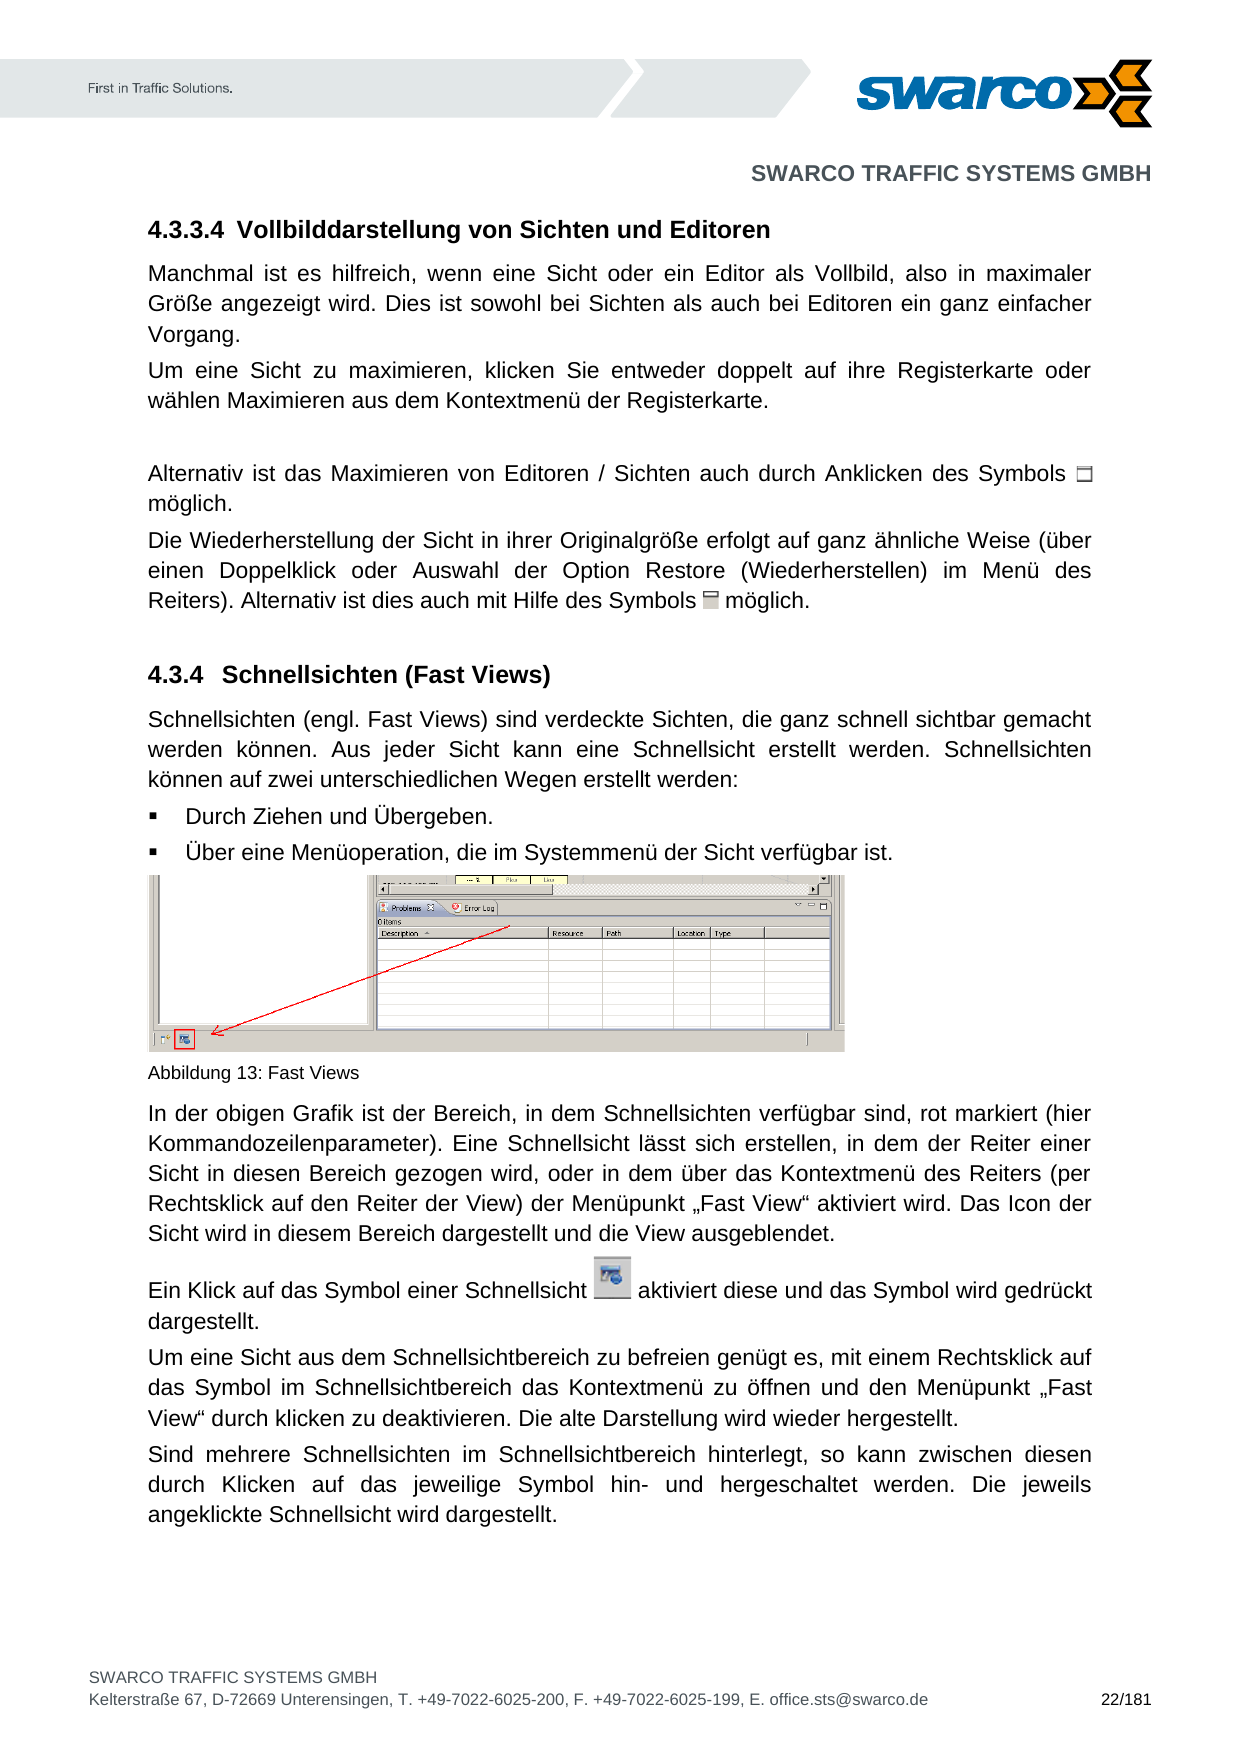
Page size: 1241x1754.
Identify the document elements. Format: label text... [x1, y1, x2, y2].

text Ein Klick auf das Symbol einer Schnellsicht aktiviert diese und das Symbol wird gedrückt dargestellt. [148, 1257, 1092, 1334]
picture [1076, 466, 1093, 482]
subtitle Schnellsichten (Fast Views) [148, 660, 1092, 689]
text Durch Ziehen und Übergeben. [148, 803, 1092, 829]
text Um eine Sicht zu maximieren, klicken Sie entweder doppelt auf ihre Registerkarte oder wählen Maximieren aus dem Kontextmenü der Registerkarte. [148, 357, 1092, 414]
subtitle Vollbilddarstellung von Sichten und Editoren [148, 215, 1092, 243]
picture [703, 591, 719, 609]
text Über eine Menüoperation, die im Systemmenü der Sicht verfügbar ist. [148, 839, 1092, 865]
text Schnellsichten (engl. Fast Views) sind verdeckte Sichten, die ganz schnell sichtbar gemacht werden können. Aus jeder Sicht kann eine Schnellsicht erstellt werden. Schnellsichten können auf zwei unterschiedlichen Wegen erstellt werden: [148, 706, 1092, 792]
picture [593, 1256, 632, 1299]
text Abbildung 13: Fast Views [148, 1062, 1092, 1084]
text Manchmal ist es hilfreich, wenn eine Sicht oder ein Editor als Vollbild, also in maximaler Größe angezeigt wird. Dies ist sowohl bei Sichten als auch bei Editoren ein ganz einfacher Vorgang. [148, 260, 1092, 347]
text In der obigen Grafik ist der Bereich, in dem Schnellsichten verfügbar sind, rot markiert (hier Kommandozeilenparameter). Eine Schnellsicht lässt sich erstellen, in dem der Reiter einer Sicht in diesen Bereich gezogen wird, oder in dem über das Kontextmenü des Reiters (per Rechtsklick auf den Reiter der View) der Menüpunkt „Fast View“ aktiviert wird. Das Icon der Sicht wird in diesem Bereich dargestellt und die View ausgeblendet. [148, 1099, 1092, 1247]
text Alternativ ist das Maximieren von Editoren / Sichten auch durch Anklicken des Symbols möglich. [148, 460, 1092, 517]
text Um eine Sicht aus dem Schnellsichtbereich zu befreien genügt es, mit einem Rechtsklick auf das Symbol im Schnellsichtbereich das Kontextmenü zu öffnen und den Menüpunkt „Fast View“ durch klicken zu deaktivieren. Die alte Darstellung wird wieder hergestellt. [148, 1344, 1092, 1431]
text Sind mehrere Schnellsichten im Schnellsichtbereich hinterlegt, so kann zwischen diesen durch Klicken auf das jeweilige Symbol hin- und hergeschaltet werden. Die jeweils angeklickte Schnellsicht wird dargestellt. [148, 1441, 1092, 1528]
picture [147, 875, 845, 1052]
text Die Wiederherstellung der Sicht in ihrer Originalgröße erfolgt auf ganz ähnliche Weise (über einen Doppelklick oder Auswahl der Option Restore (Wiederherstellen) im Menü des Reiters). Alternativ ist dies auch mit Hilfe des Symbols möglich. [148, 527, 1092, 614]
